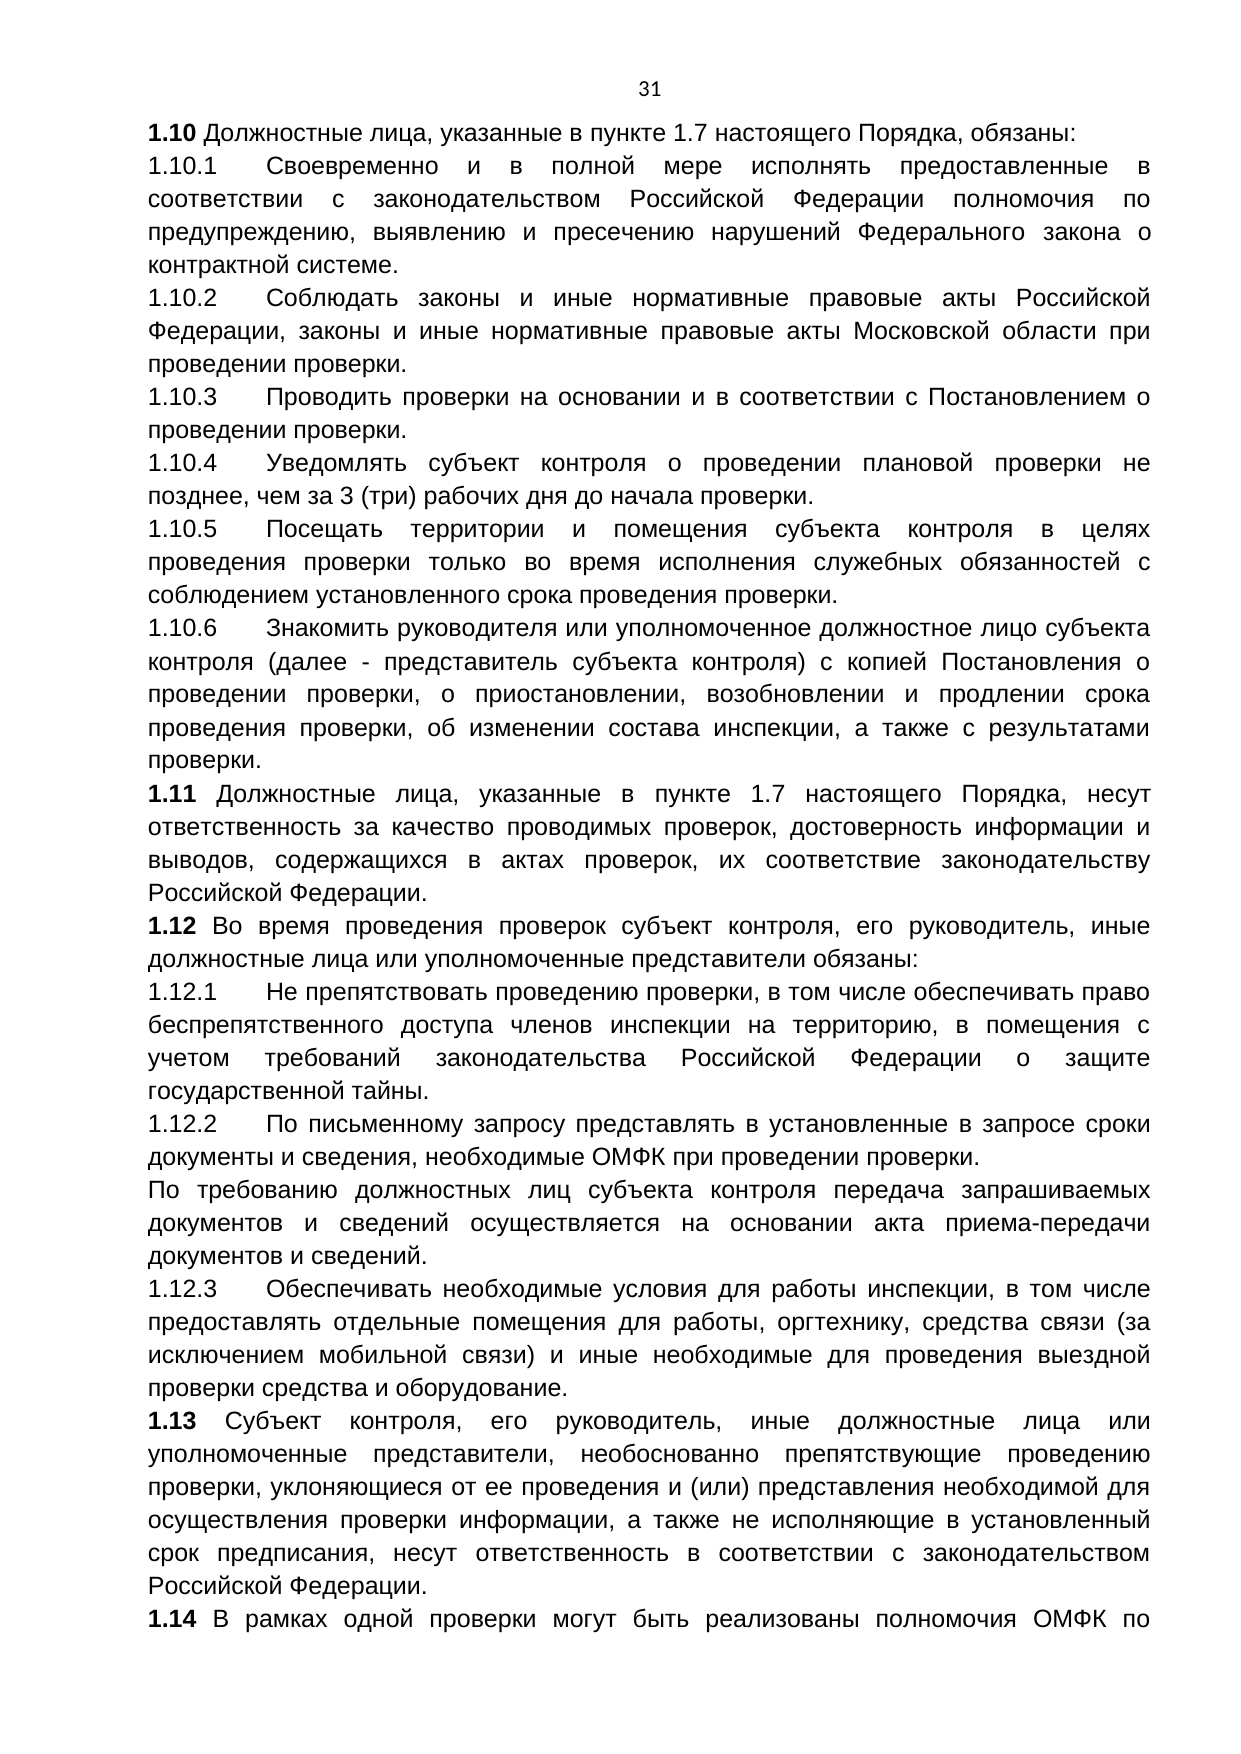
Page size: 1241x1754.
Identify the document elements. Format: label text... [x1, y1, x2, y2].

text 1.10.1 Своевременно и в полной мере исполнять предоставленные в соответствии с законодательством Российской Федерации полномочия по предупреждению, выявлению и пресечению нарушений Федерального закона о контрактной системе. [148, 151, 1152, 279]
text 1.10.2 Соблюдать законы и иные нормативные правовые акты Российской Федерации, законы и иные нормативные правовые акты Московской области при проведении проверки. [148, 283, 1152, 378]
text 1.10.5 Посещать территории и помещения субъекта контроля в целях проведения проверки только во время исполнения служебных обязанностей с соблюдением установленного срока проведения проверки. [148, 514, 1152, 609]
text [148, 1604, 1152, 1633]
text 1.12.1 Не препятствовать проведению проверки, в том числе обеспечивать право беспрепятственного доступа членов инспекции на территорию, в помещения с учетом требований законодательства Российской Федерации о защите государственной тайны. [148, 977, 1152, 1104]
text 1.12 Во время проведения проверок субъект контроля, его руководитель, иные должностные лица или уполномоченные представители обязаны: [148, 911, 1152, 972]
text 1.13 Субъект контроля, его руководитель, иные должностные лица или уполномоченные представители, необоснованно препятствующие проведению проверки, уклоняющиеся от ее проведения и (или) представления необходимой для осуществления проверки информации, а также не исполняющие в установленный срок предписания, несут ответственность в соответствии с законодательством Российской Федерации. [148, 1406, 1152, 1600]
text 1.10.3 Проводить проверки на основании и в соответствии с Постановлением о проведении проверки. [148, 382, 1152, 444]
text 1.12.2 По письменному запросу представлять в установленные в запросе сроки документы и сведения, необходимые ОМФК при проведении проверки. [148, 1109, 1152, 1171]
text 1.10.6 Знакомить руководителя или уполномоченное должностное лицо субъекта контроля (далее - представитель субъекта контроля) с копией Постановления о проведении проверки, о приостановлении, возобновлении и продлении срока проведения проверки, об изменении состава инспекции, а также с результатами проверки. [148, 613, 1152, 774]
text 1.12.3 Обеспечивать необходимые условия для работы инспекции, в том числе предоставлять отдельные помещения для работы, оргтехнику, средства связи (за исключением мобильной связи) и иные необходимые для проведения выездной проверки средства и оборудование. [148, 1274, 1152, 1402]
text 1.11 Должностные лица, указанные в пункте 1.7 настоящего Порядка, несут ответственность за качество проводимых проверок, достоверность информации и выводов, содержащихся в актах проверок, их соответствие законодательству Российской Федерации. [148, 778, 1152, 906]
text 1.10.4 Уведомлять субъект контроля о проведении плановой проверки не позднее, чем за 3 (три) рабочих дня до начала проверки. [148, 448, 1152, 510]
text По требованию должностных лиц субъекта контроля передача запрашиваемых документов и сведений осуществляется на основании акта приема-передачи документов и сведений. [148, 1175, 1152, 1269]
text 1.10 Должностные лица, указанные в пункте 1.7 настоящего Порядка, обязаны: [148, 118, 1152, 147]
